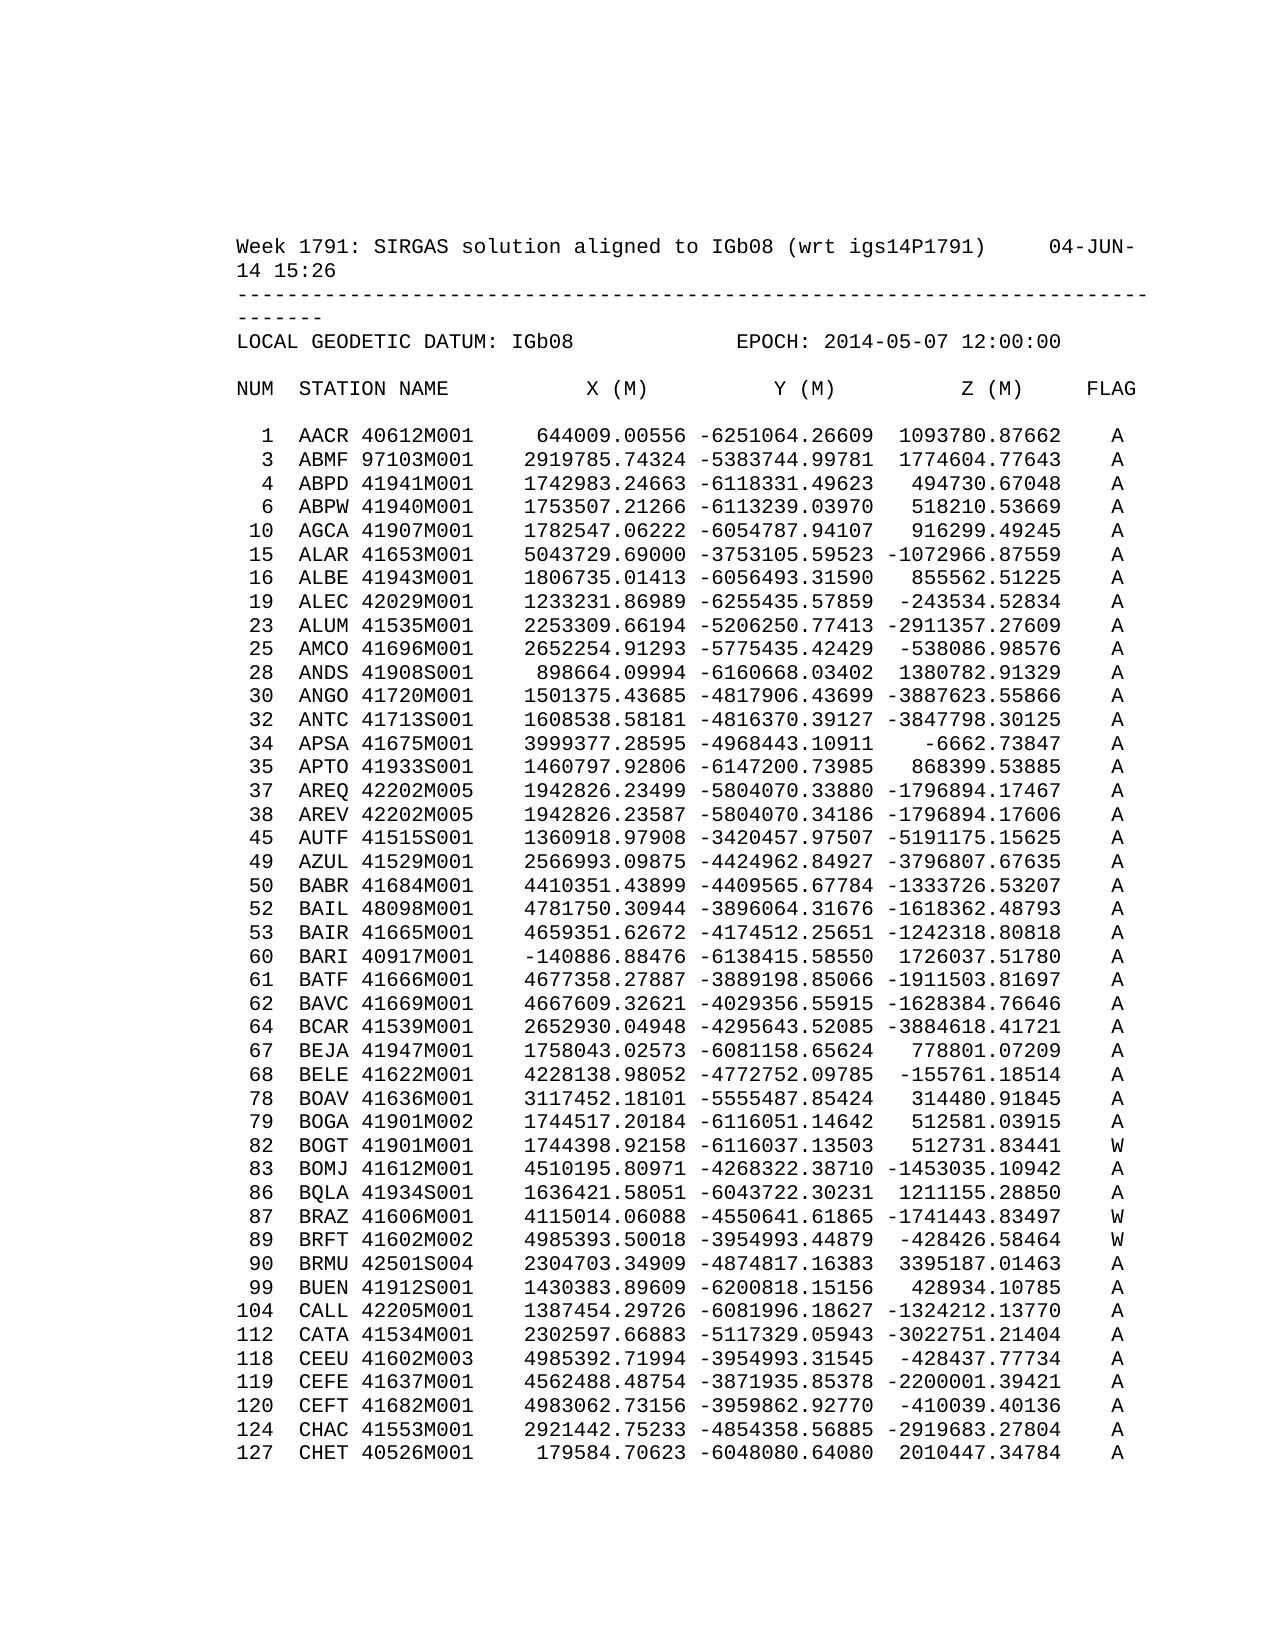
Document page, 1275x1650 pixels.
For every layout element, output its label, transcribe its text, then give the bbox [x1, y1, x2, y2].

text 64 BCAR 41539M001 2652930.04948 -4295643.52085 -3884618.41721 A [236, 1017, 1157, 1040]
text 62 BAVC 41669M001 4667609.32621 -4029356.55915 -1628384.76646 A [236, 993, 1157, 1017]
text 118 CEEU 41602M003 4985392.71994 -3954993.31545 -428437.77734 A [236, 1348, 1157, 1371]
text 127 CHET 40526M001 179584.70623 -6048080.64080 2010447.34784 A [236, 1442, 1157, 1466]
text 112 CATA 41534M001 2302597.66883 -5117329.05943 -3022751.21404 A [236, 1324, 1157, 1348]
text 124 CHAC 41553M001 2921442.75233 -4854358.56885 -2919683.27804 A [236, 1418, 1157, 1442]
text 90 BRMU 42501S004 2304703.34909 -4874817.16383 3395187.01463 A [236, 1253, 1157, 1277]
text 15 ALAR 41653M001 5043729.69000 -3753105.59523 -1072966.87559 A [236, 544, 1157, 567]
text 19 ALEC 42029M001 1233231.86989 -6255435.57859 -243534.52834 A [236, 591, 1157, 614]
text 30 ANGO 41720M001 1501375.43685 -4817906.43699 -3887623.55866 A [236, 686, 1157, 709]
text 34 APSA 41675M001 3999377.28595 -4968443.10911 -6662.73847 A [236, 733, 1157, 756]
text 82 BOGT 41901M001 1744398.92158 -6116037.13503 512731.83441 W [236, 1135, 1157, 1158]
text 61 BATF 41666M001 4677358.27887 -3889198.85066 -1911503.81697 A [236, 969, 1157, 993]
text 37 AREQ 42202M005 1942826.23499 -5804070.33880 -1796894.17467 A [236, 780, 1157, 804]
text 86 BQLA 41934S001 1636421.58051 -6043722.30231 1211155.28850 A [236, 1182, 1157, 1206]
text 78 BOAV 41636M001 3117452.18101 -5555487.85424 314480.91845 A [236, 1087, 1157, 1111]
text 52 BAIL 48098M001 4781750.30944 -3896064.31676 -1618362.48793 A [236, 898, 1157, 922]
text -------------------------------------------------------------------------------- [236, 283, 1157, 331]
text 16 ALBE 41943M001 1806735.01413 -6056493.31590 855562.51225 A [236, 567, 1157, 591]
text 60 BARI 40917M001 -140886.88476 -6138415.58550 1726037.51780 A [236, 946, 1157, 969]
text 104 CALL 42205M001 1387454.29726 -6081996.18627 -1324212.13770 A [236, 1300, 1157, 1324]
text 28 ANDS 41908S001 898664.09994 -6160668.03402 1380782.91329 A [236, 662, 1157, 686]
text 50 BABR 41684M001 4410351.43899 -4409565.67784 -1333726.53207 A [236, 875, 1157, 898]
text 10 AGCA 41907M001 1782547.06222 -6054787.94107 916299.49245 A [236, 520, 1157, 544]
text 45 AUTF 41515S001 1360918.97908 -3420457.97507 -5191175.15625 A [236, 827, 1157, 851]
text 67 BEJA 41947M001 1758043.02573 -6081158.65624 778801.07209 A [236, 1040, 1157, 1064]
text 53 BAIR 41665M001 4659351.62672 -4174512.25651 -1242318.80818 A [236, 922, 1157, 946]
text 79 BOGA 41901M002 1744517.20184 -6116051.14642 512581.03915 A [236, 1111, 1157, 1135]
text 49 AZUL 41529M001 2566993.09875 -4424962.84927 -3796807.67635 A [236, 851, 1157, 875]
text 3 ABMF 97103M001 2919785.74324 -5383744.99781 1774604.77643 A [236, 449, 1157, 473]
text 83 BOMJ 41612M001 4510195.80971 -4268322.38710 -1453035.10942 A [236, 1158, 1157, 1182]
text 6 ABPW 41940M001 1753507.21266 -6113239.03970 518210.53669 A [236, 496, 1157, 520]
text LOCAL GEODETIC DATUM: IGb08 EPOCH: 2014-05-07 12:00:00 [236, 331, 1157, 354]
text 32 ANTC 41713S001 1608538.58181 -4816370.39127 -3847798.30125 A [236, 709, 1157, 733]
text 99 BUEN 41912S001 1430383.89609 -6200818.15156 428934.10785 A [236, 1277, 1157, 1300]
text 119 CEFE 41637M001 4562488.48754 -3871935.85378 -2200001.39421 A [236, 1371, 1157, 1395]
text 23 ALUM 41535M001 2253309.66194 -5206250.77413 -2911357.27609 A [236, 614, 1157, 638]
text 38 AREV 42202M005 1942826.23587 -5804070.34186 -1796894.17606 A [236, 804, 1157, 827]
text 4 ABPD 41941M001 1742983.24663 -6118331.49623 494730.67048 A [236, 473, 1157, 496]
text 68 BELE 41622M001 4228138.98052 -4772752.09785 -155761.18514 A [236, 1064, 1157, 1087]
text 1 AACR 40612M001 644009.00556 -6251064.26609 1093780.87662 A [236, 425, 1157, 449]
text Week 1791: SIRGAS solution aligned to IGb08 (wrt igs14P1791) 04-JUN-14 15:26 [236, 236, 1157, 283]
text 35 APTO 41933S001 1460797.92806 -6147200.73985 868399.53885 A [236, 756, 1157, 780]
text 87 BRAZ 41606M001 4115014.06088 -4550641.61865 -1741443.83497 W [236, 1206, 1157, 1229]
text NUM STATION NAME X (M) Y (M) Z (M) FLAG [236, 378, 1157, 402]
text 120 CEFT 41682M001 4983062.73156 -3959862.92770 -410039.40136 A [236, 1395, 1157, 1418]
text 25 AMCO 41696M001 2652254.91293 -5775435.42429 -538086.98576 A [236, 638, 1157, 662]
text 89 BRFT 41602M002 4985393.50018 -3954993.44879 -428426.58464 W [236, 1229, 1157, 1253]
